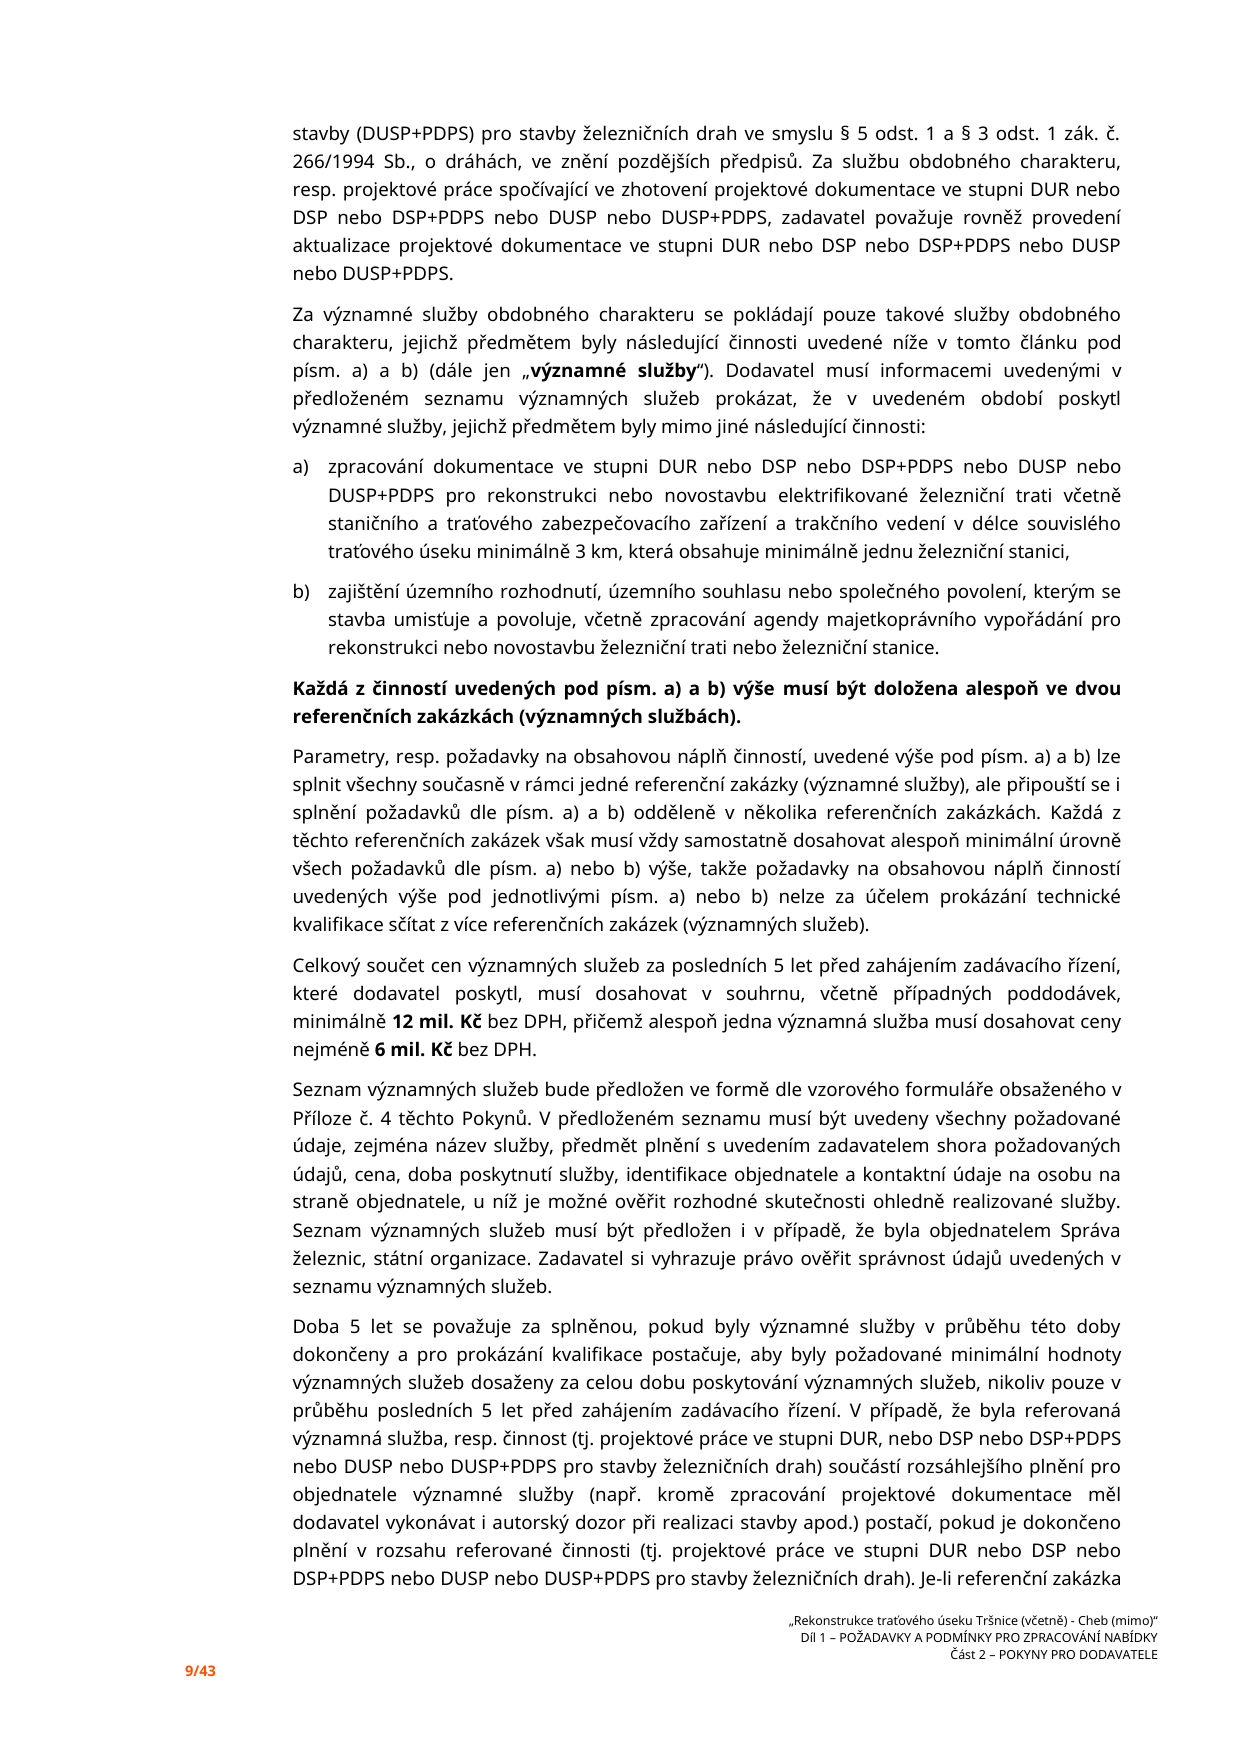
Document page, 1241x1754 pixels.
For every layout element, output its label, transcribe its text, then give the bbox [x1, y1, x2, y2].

list Každá z činností uvedených pod písm. a) a b) výše musí být doložena alespoň ve dvou referenčních zakázkách (významných službách). [292, 675, 1122, 728]
list zpracování dokumentace ve stupni DUR nebo DSP nebo DSP+PDPS nebo DUSP nebo DUSP+PDPS pro rekonstrukci nebo novostavbu elektrifikované železniční trati včetně staničního a traťového zabezpečovacího zařízení a trakčního vedení v délce souvislého traťového úseku minimálně 3 km, která obsahuje minimálně jednu železniční stanici, [292, 454, 1122, 563]
text Seznam významných služeb bude předložen ve formě dle vzorového formuláře obsaženého v Příloze č. 4 těchto Pokynů. V předloženém seznamu musí být uvedeny všechny požadované údaje, zejména název služby, předmět plnění s uvedením zadavatelem shora požadovaných údajů, cena, doba poskytnutí služby, identifikace objednatele a kontaktní údaje na osobu na straně objednatele, u níž je možné ověřit rozhodné skutečnosti ohledně realizované služby. Seznam významných služeb musí být předložen i v případě, že byla objednatelem Správa železnic, státní organizace. Zadavatel si vyhrazuje právo ověřit správnost údajů uvedených v seznamu významných služeb. [292, 1077, 1122, 1298]
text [292, 1313, 1122, 1591]
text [292, 121, 1122, 286]
text Celkový součet cen významných služeb za posledních 5 let před zahájením zadávacího řízení, které dodavatel poskytl, musí dosahovat v souhrnu, včetně případných poddodávek, minimálně 12 mil. Kč bez DPH, přičemž alespoň jedna významná služba musí dosahovat ceny nejméně 6 mil. Kč bez DPH. [292, 952, 1122, 1062]
list zajištění územního rozhodnutí, územního souhlasu nebo společného povolení, kterým se stavba umisťuje a povoluje, včetně zpracování agendy majetkoprávního vypořádání pro rekonstrukci nebo novostavbu železniční trati nebo železniční stanice. [292, 578, 1122, 660]
text Za významné služby obdobného charakteru se pokládají pouze takové služby obdobného charakteru, jejichž předmětem byly následující činnosti uvedené níže v tomto článku pod písm. a) a b) (dále jen „významné služby“). Dodavatel musí informacemi uvedenými v předloženém seznamu významných služeb prokázat, že v uvedeném období poskytl významné služby, jejichž předmětem byly mimo jiné následující činnosti: [292, 301, 1122, 439]
text Parametry, resp. požadavky na obsahovou náplň činností, uvedené výše pod písm. a) a b) lze splnit všechny současně v rámci jedné referenční zakázky (významné služby), ale připouští se i splnění požadavků dle písm. a) a b) odděleně v několika referenčních zakázkách. Každá z těchto referenčních zakázek však musí vždy samostatně dosahovat alespoň minimální úrovně všech požadavků dle písm. a) nebo b) výše, takže požadavky na obsahovou náplň činností uvedených výše pod jednotlivými písm. a) nebo b) nelze za účelem prokázání technické kvalifikace sčítat z více referenčních zakázek (významných služeb). [292, 743, 1122, 937]
